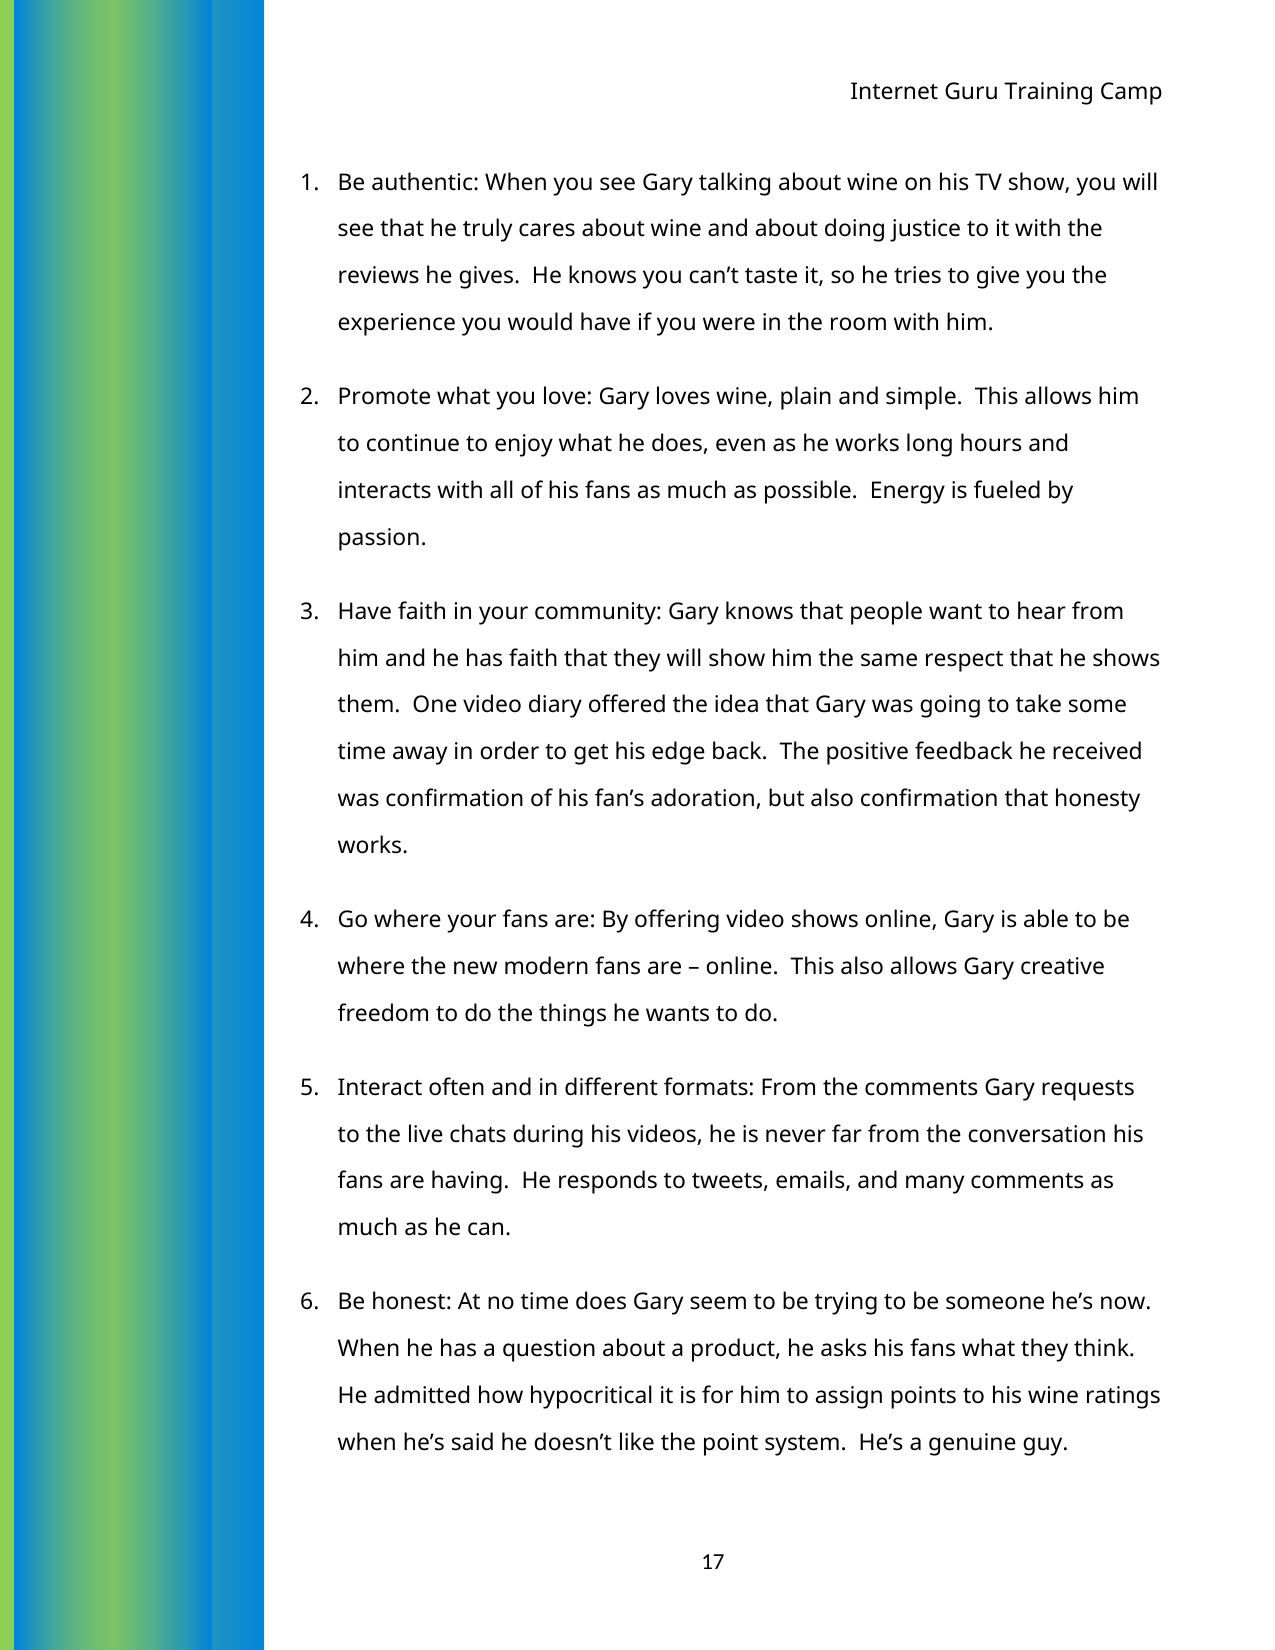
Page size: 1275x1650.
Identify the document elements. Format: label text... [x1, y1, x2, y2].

list Go where your fans are: By offering video shows online, is able to be where the new modern fans are – online. This also allows creative freedom to do the things he wants to do. [300, 903, 1162, 1028]
list Be honest: At no time does seem to be trying to be someone he’s now. When he has a question about a product, he asks his fans what they think. He admitted how hypocritical it is for him to assign points to his wine ratings when he’s said he doesn’t like the point system. He’s a genuine guy. [300, 1285, 1162, 1457]
list Promote what you love: loves wine, plain and simple. This allows him to continue to enjoy what he does, even as he works long hours and interacts with all of his fans as much as possible. Energy is fueled by passion. [300, 380, 1162, 552]
list Interact often and in different formats: From the comments requests to the live chats during his videos, he is never far from the conversation his fans are having. He responds to tweets, emails, and many comments as much as he can. [300, 1071, 1162, 1243]
list Have faith in your community: knows that people want to hear from him and he has faith that they will show him the same respect that he shows them. One video diary offered the idea that was going to take some time away in order to get his edge back. The positive feedback he received was confirmation of his fan’s adoration, but also confirmation that honesty works. [300, 595, 1162, 860]
list Be authentic: When you see talking about wine on his TV show, you will see that he truly cares about wine and about doing justice to it with the reviews he gives. He knows you can’t taste it, so he tries to give you the experience you would have if you were in the room with him. [300, 166, 1162, 337]
